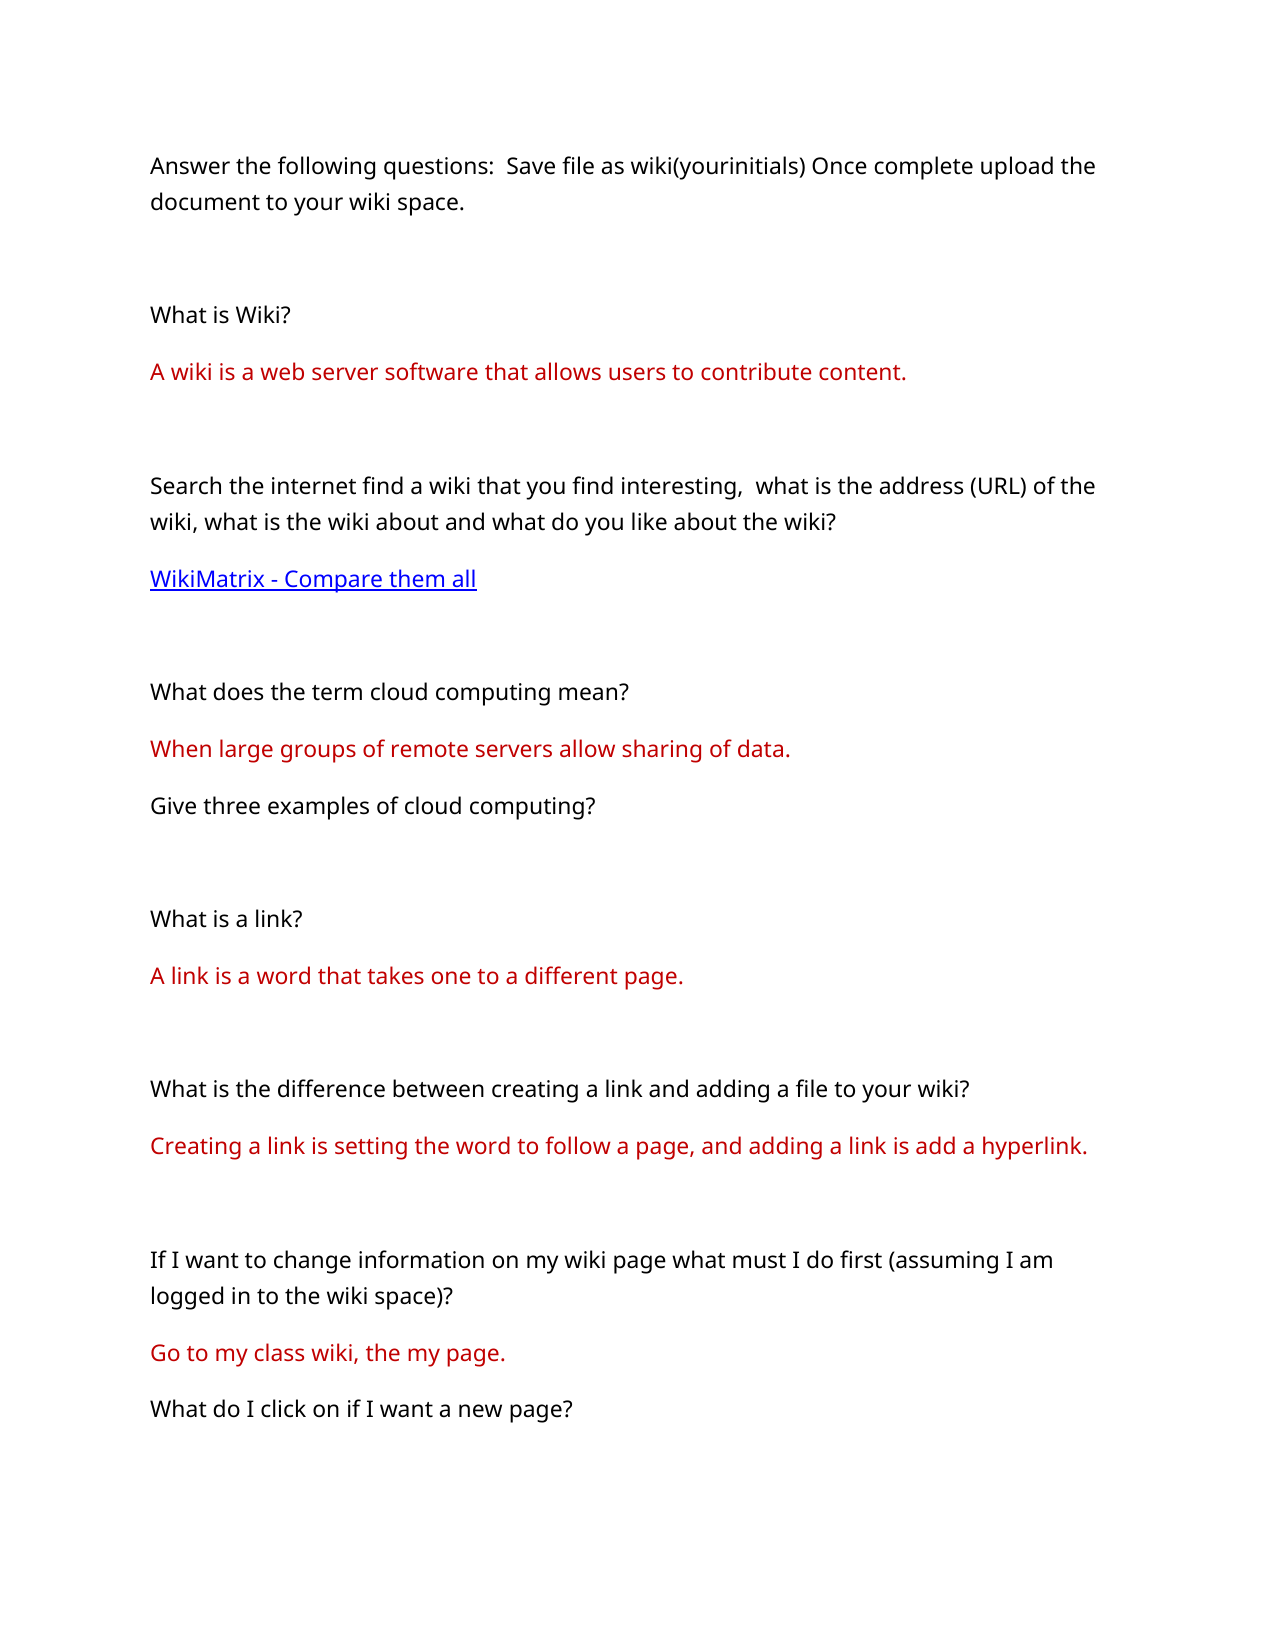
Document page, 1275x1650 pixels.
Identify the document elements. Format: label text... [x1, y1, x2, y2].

text Go to my class wiki, the my page. [150, 1336, 1125, 1368]
text When large groups of remote servers allow sharing of data. [150, 733, 1125, 764]
text A link is a word that takes one to a different page. [150, 960, 1125, 991]
text What is a link? [150, 903, 1125, 934]
text Give three examples of cloud computing? [150, 789, 1125, 821]
text Answer the following questions: Save file as wiki(yourinitials) Once complete upload the document to your wiki space. [150, 150, 1125, 217]
text Creating a link is setting the word to follow a page, and adding a link is add a hyperlink. [150, 1130, 1125, 1161]
text WikiMatrix - Compare them all [150, 562, 1125, 594]
text If I want to change information on my wiki page what must I do first (assuming I am logged in to the wiki space)? [150, 1244, 1125, 1311]
text What is Wiki? [150, 299, 1125, 331]
text What do I click on if I want a new page? [150, 1393, 1125, 1424]
text Search the internet find a wiki that you find interesting, what is the address (URL) of the wiki, what is the wiki about and what do you like about the wiki? [150, 470, 1125, 537]
text A wiki is a web server software that allows users to contribute content. [150, 356, 1125, 387]
text What does the term cloud computing mean? [150, 676, 1125, 707]
text What is the difference between creating a link and adding a file to your wiki? [150, 1073, 1125, 1105]
